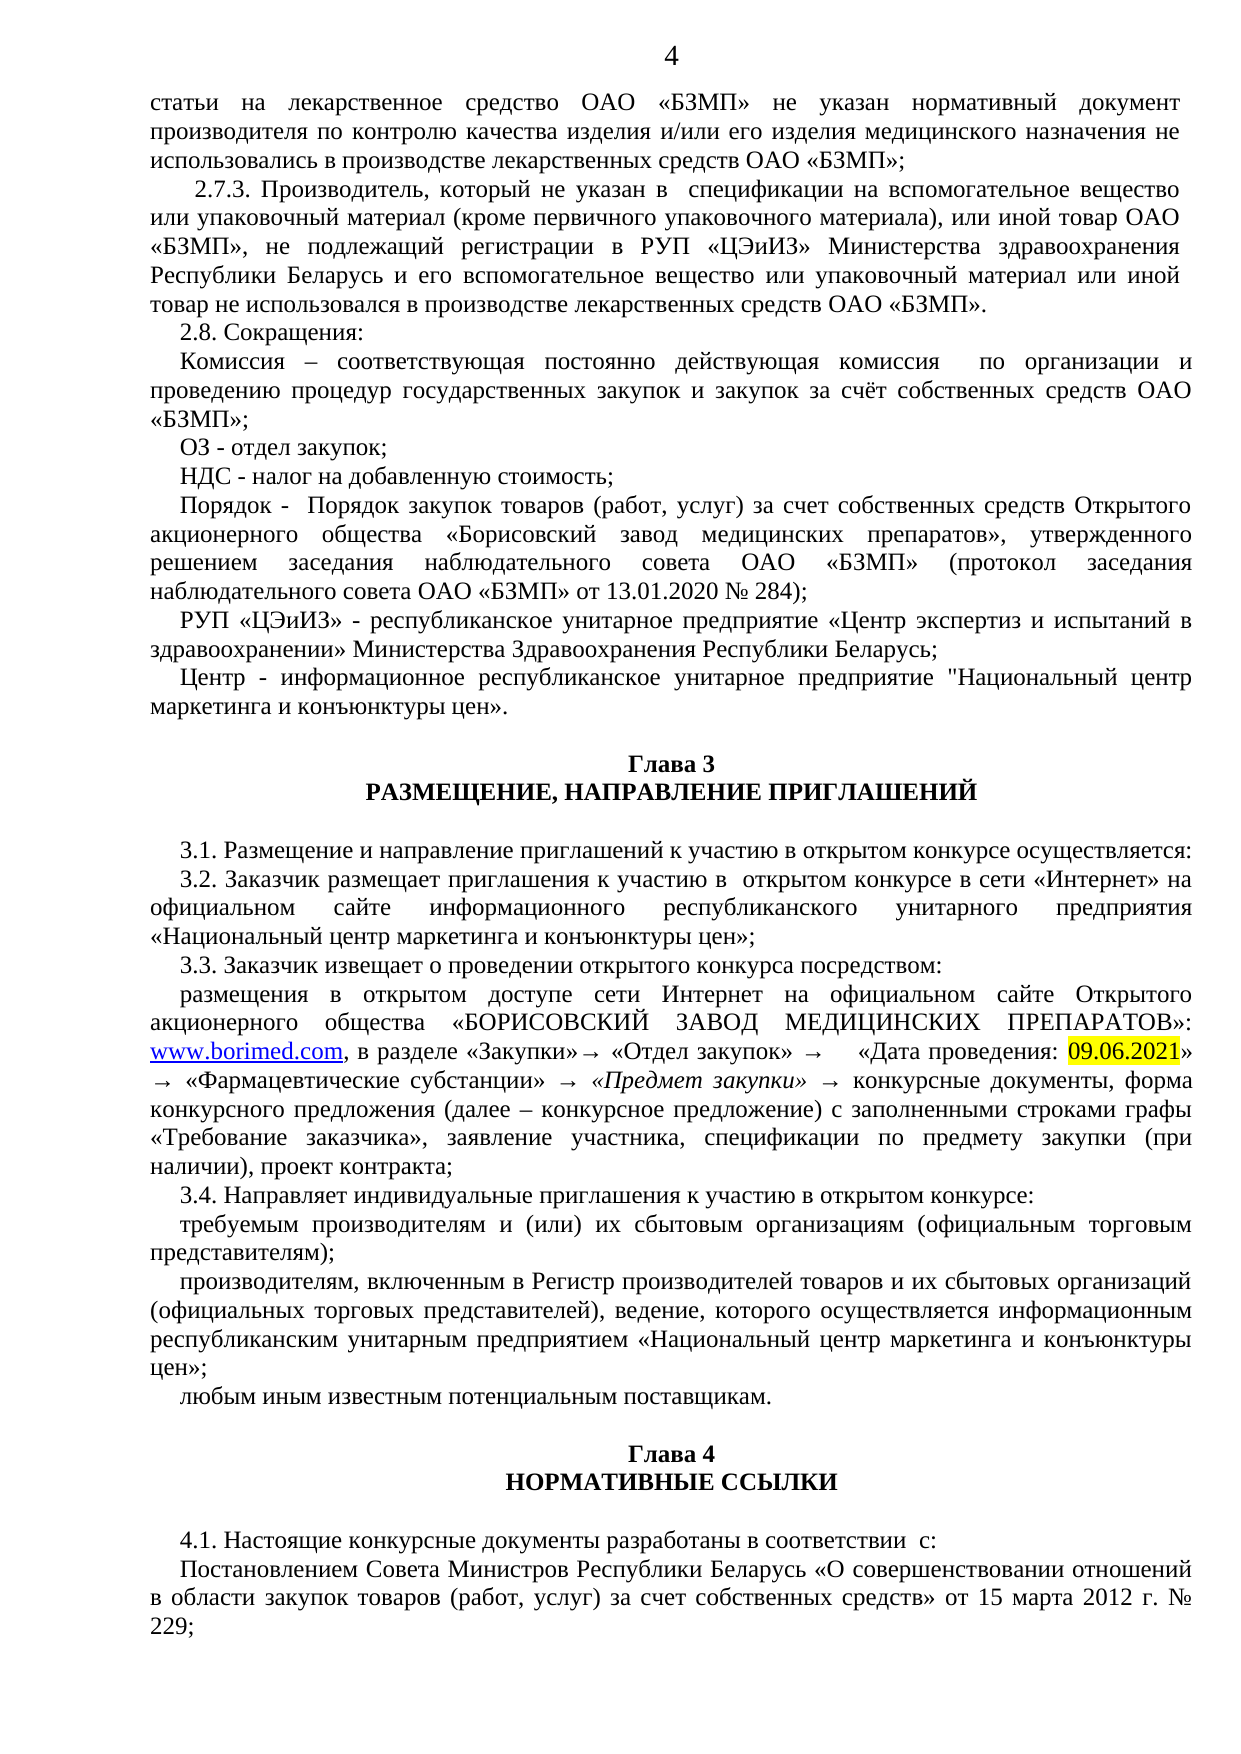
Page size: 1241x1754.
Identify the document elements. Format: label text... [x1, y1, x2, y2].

text 3.2. Заказчик размещает приглашения к участию в открытом конкурсе в сети «Интернет» на официальном сайте информационного республиканского унитарного предприятия «Национальный центр маркетинга и конъюнктуры цен»; [150, 864, 1193, 950]
text ОЗ - отдел закупок; [150, 432, 1193, 461]
text НОРМАТИВНЫЕ ССЫЛКИ [150, 1467, 1193, 1496]
text 3.4. Направляет индивидуальные приглашения к участию в открытом конкурсе: [150, 1180, 1193, 1209]
text Постановлением Совета Министров Республики Беларусь «О совершенствовании отношений в области закупок товаров (работ, услуг) за счет собственных средств» от 15 марта 2012 г. № 229; [150, 1554, 1193, 1640]
text НДС - налог на добавленную стоимость; [150, 461, 1193, 490]
text Глава 4 [150, 1439, 1193, 1467]
text размещения в открытом доступе сети Интернет на официальном сайте Открытого акционерного общества «БОРИСОВСКИЙ ЗАВОД МЕДИЦИНСКИХ ПРЕПАРАТОВ»: www.borimed.com, в разделе «Закупки»→ «Отдел закупок» → «Дата проведения: 09.06.2021» → «Фармацевтические субстанции» → «Предмет закупки» → конкурсные документы, форма конкурсного предложения (далее – конкурсное предложение) с заполненными строками графы «Требование заказчика», заявление участника, спецификации по предмету закупки (при наличии), проект контракта; [150, 979, 1193, 1180]
text Порядок - Порядок закупок товаров (работ, услуг) за счет собственных средств Открытого акционерного общества «Борисовский завод медицинских препаратов», утвержденного решением заседания наблюдательного совета ОАО «БЗМП» (протокол заседания наблюдательного совета ОАО «БЗМП» от 13.01.2020 № 284); [150, 490, 1193, 605]
text 2.7.3. Производитель, который не указан в спецификации на вспомогательное вещество или упаковочный материал (кроме первичного упаковочного материала), или иной товар ОАО «БЗМП», не подлежащий регистрации в РУП «ЦЭиИЗ» Министерства здравоохранения Республики Беларусь и его вспомогательное вещество или упаковочный материал или иной товар не использовался в производстве лекарственных средств ОАО «БЗМП». [150, 174, 1181, 317]
text Глава 3 [150, 749, 1193, 777]
text Комиссия – соответствующая постоянно действующая комиссия по организации и проведению процедур государственных закупок и закупок за счёт собственных средств ОАО «БЗМП»; [150, 346, 1193, 432]
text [150, 87, 1181, 174]
text Центр - информационное республиканское унитарное предприятие "Национальный центр маркетинга и конъюнктуры цен». [150, 662, 1193, 720]
text требуемым производителям и (или) их сбытовым организациям (официальным торговым представителям); [150, 1209, 1193, 1266]
text любым иным известным потенциальным поставщикам. [150, 1381, 1193, 1410]
text РАЗМЕЩЕНИЕ, НАПРАВЛЕНИЕ ПРИГЛАШЕНИЙ [150, 777, 1193, 806]
text 4.1. Настоящие конкурсные документы разработаны в соответствии с: [150, 1525, 1193, 1554]
text 2.8. Сокращения: [150, 317, 1193, 346]
text производителям, включенным в Регистр производителей товаров и их сбытовых организаций (официальных торговых представителей), ведение, которого осуществляется информационным республиканским унитарным предприятием «Национальный центр маркетинга и конъюнктуры цен»; [150, 1266, 1193, 1381]
text 3.3. Заказчик извещает о проведении открытого конкурса посредством: [150, 950, 1193, 979]
text РУП «ЦЭиИЗ» - республиканское унитарное предприятие «Центр экспертиз и испытаний в здравоохранении» Министерства Здравоохранения Республики Беларусь; [150, 605, 1193, 662]
text 3.1. Размещение и направление приглашений к участию в открытом конкурсе осуществляется: [150, 835, 1193, 864]
